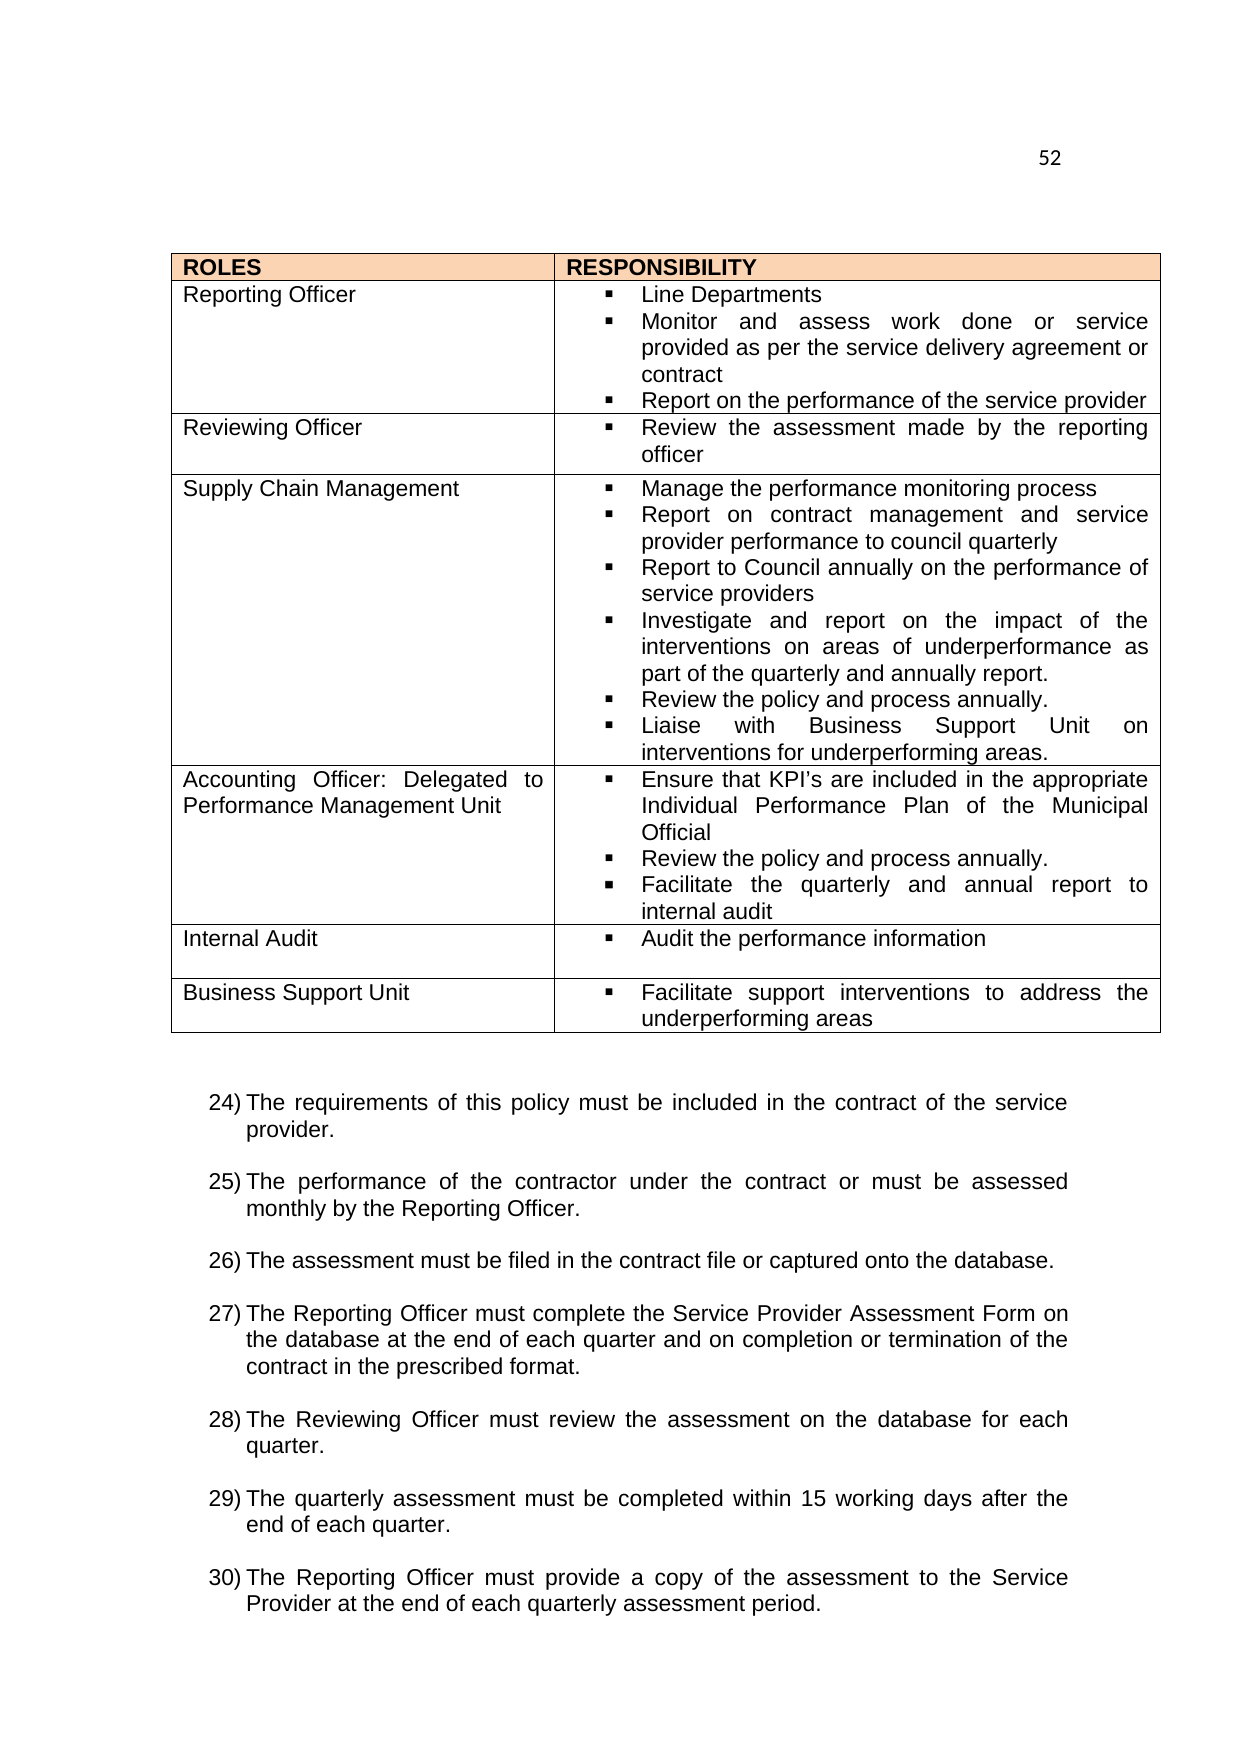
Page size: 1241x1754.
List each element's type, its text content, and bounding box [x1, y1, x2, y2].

list The Reviewing Officer must review the assessment on the database for each quarter. [208, 1406, 1069, 1458]
list The Reporting Officer must provide a copy of the assessment to the Service Provider at the end of each quarterly assessment period. [208, 1564, 1069, 1616]
list The quarterly assessment must be completed within 15 working days after the end of each quarter. [208, 1484, 1069, 1537]
table_cell Ensure that KPI’s are included in the appropriate Individual Performance Plan of the Municipal Official Review the policy and process annually. Facilitate the quarterly and annual report to internal audit [555, 766, 1160, 924]
table_cell Reporting Officer [172, 281, 554, 413]
list The assessment must be filed in the contract file or captured onto the database. [208, 1247, 1069, 1274]
list The requirements of this policy must be included in the contract of the service provider. [208, 1089, 1069, 1142]
table_cell Internal Audit [172, 925, 554, 978]
table_cell Audit the performance information [555, 925, 1160, 978]
table_cell Review the assessment made by the reporting officer [555, 414, 1160, 474]
table_cell Supply Chain Management [172, 475, 554, 765]
table_cell Facilitate support interventions to address the underperforming areas [555, 979, 1160, 1032]
table_header RESPONSIBILITY [555, 254, 1160, 280]
list The Reporting Officer must complete the Service Provider Assessment Form on the database at the end of each quarter and on completion or termination of the contract in the prescribed format. [208, 1300, 1069, 1379]
table_cell Reviewing Officer [172, 414, 554, 474]
table_cell Accounting Officer: Delegated to Performance Management Unit [172, 766, 554, 924]
table_cell Business Support Unit [172, 979, 554, 1032]
list The performance of the contractor under the contract or must be assessed monthly by the Reporting Officer. [208, 1168, 1069, 1221]
table_header ROLES [172, 254, 554, 280]
table_cell Manage the performance monitoring process Report on contract management and service provider performance to council quarterly Report to Council annually on the performance of service providers Investigate and report on the impact of the interventions on areas of underperformance as part of the quarterly and annually report. Review the policy and process annually. Liaise with Business Support Unit on interventions for underperforming areas. [555, 475, 1160, 765]
table_cell Line Departments Monitor and assess work done or service provided as per the service delivery agreement or contract Report on the performance of the service provider [555, 281, 1160, 413]
